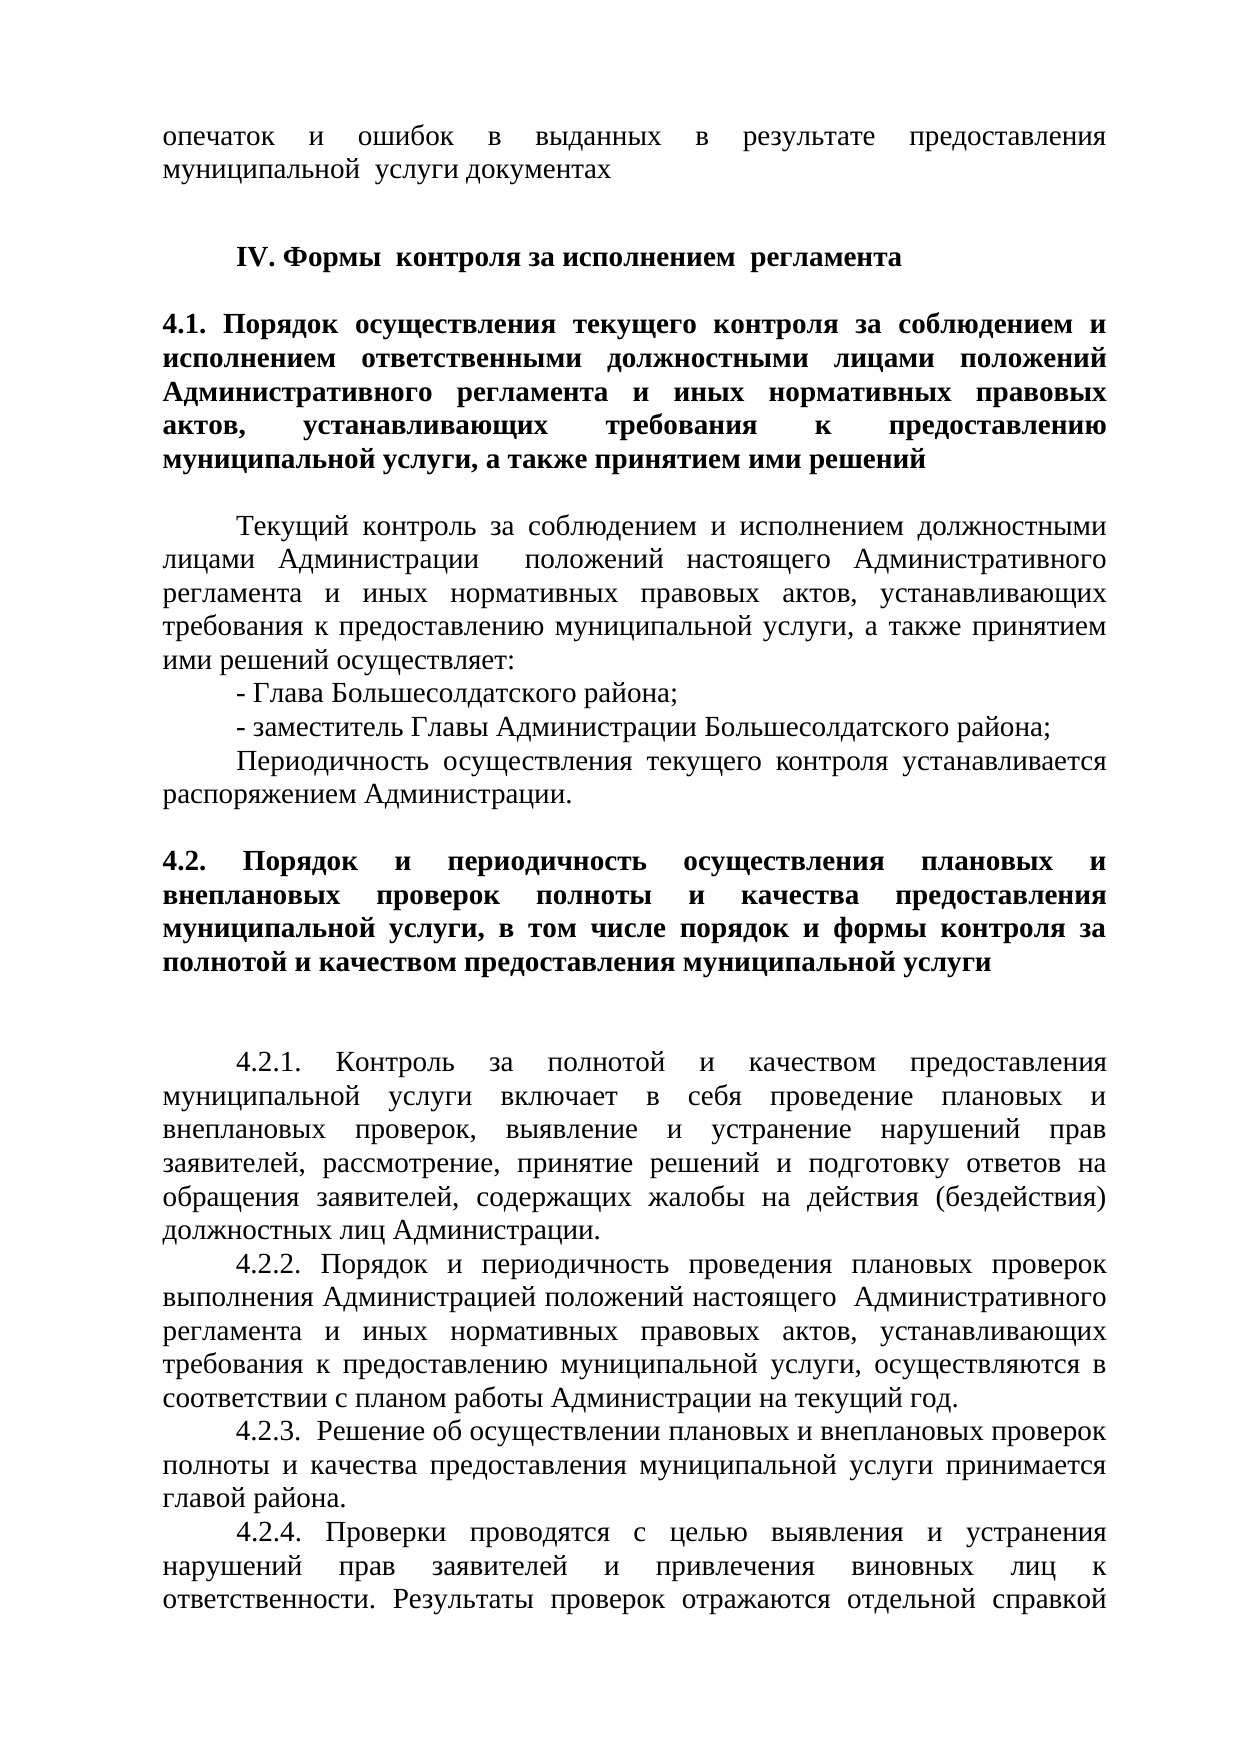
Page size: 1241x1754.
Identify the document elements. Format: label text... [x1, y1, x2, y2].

text - Глава Большесолдатского района; [162, 676, 1107, 709]
text Периодичность осуществления текущего контроля устанавливается распоряжением Администрации. [162, 743, 1107, 810]
text 4.2.1. Контроль за полнотой и качеством предоставления муниципальной услуги включает в себя проведение плановых и внеплановых проверок, выявление и устранение нарушений прав заявителей, рассмотрение, принятие решений и подготовку ответов на обращения заявителей, содержащих жалобы на действия (бездействия) должностных лиц Администрации. [162, 1044, 1107, 1246]
text 4.2.3. Решение об осуществлении плановых и внеплановых проверок полноты и качества предоставления муниципальной услуги принимается главой района. [162, 1413, 1107, 1514]
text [162, 118, 1107, 185]
text - заместитель Главы Администрации Большесолдатского района; [162, 709, 1107, 743]
text 4.1. Порядок осуществления текущего контроля за соблюдением и исполнением ответственными должностными лицами положений Административного регламента и иных нормативных правовых актов, устанавливающих требования к предоставлению муниципальной услуги, а также принятием ими решений [162, 307, 1107, 474]
text 4.2. Порядок и периодичность осуществления плановых и внеплановых проверок полноты и качества предоставления муниципальной услуги, в том числе порядок и формы контроля за полнотой и качеством предоставления муниципальной услуги [162, 843, 1107, 977]
text IV. Формы контроля за исполнением регламента [162, 239, 1107, 273]
text Текущий контроль за соблюдением и исполнением должностными лицами Администрации положений настоящего Административного регламента и иных нормативных правовых актов, устанавливающих требования к предоставлению муниципальной услуги, а также принятием ими решений осуществляет: [162, 508, 1107, 676]
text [162, 1514, 1107, 1615]
text 4.2.2. Порядок и периодичность проведения плановых проверок выполнения Администрацией положений настоящего Административного регламента и иных нормативных правовых актов, устанавливающих требования к предоставлению муниципальной услуги, осуществляются в соответствии с планом работы Администрации на текущий год. [162, 1246, 1107, 1413]
